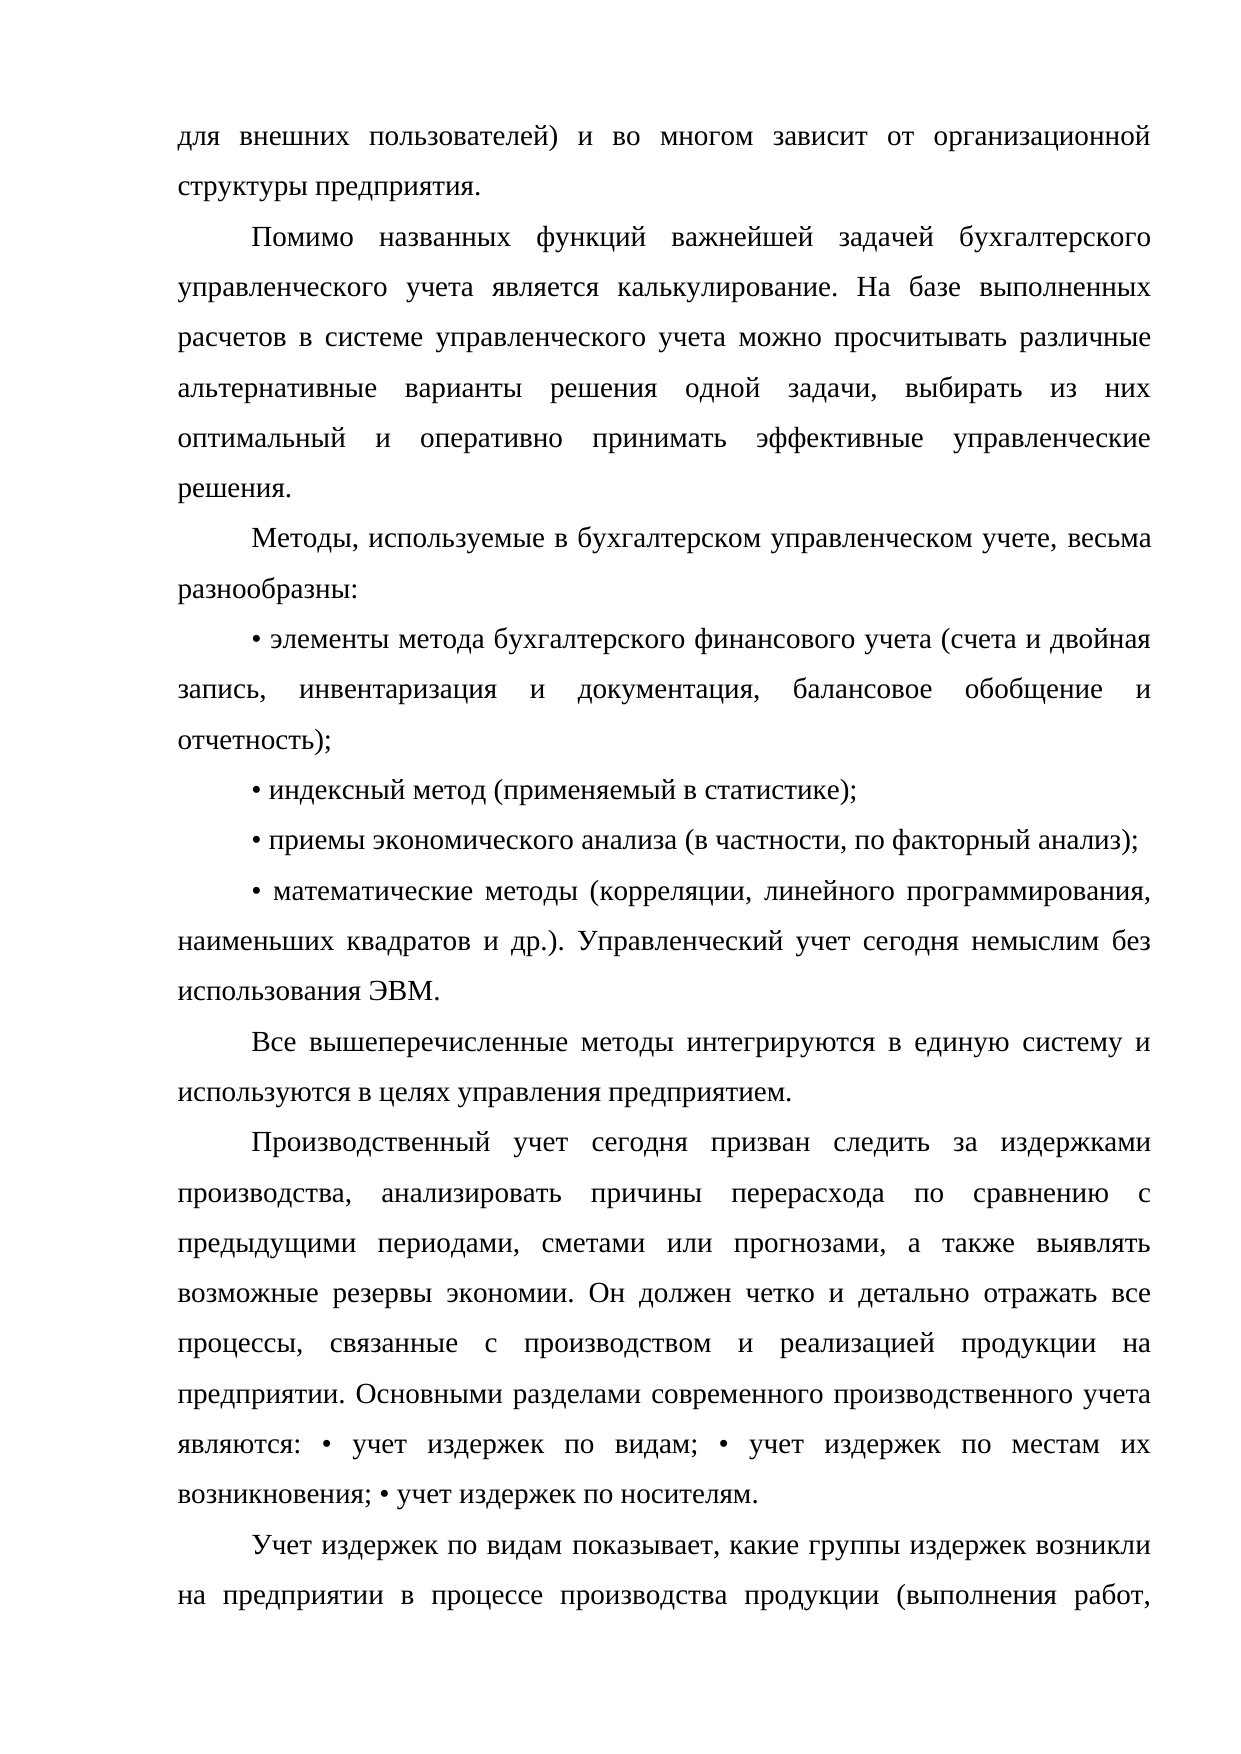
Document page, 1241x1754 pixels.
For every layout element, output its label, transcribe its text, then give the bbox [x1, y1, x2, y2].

text • элементы метода бухгалтерского финансового учета (счета и двойная запись, инвентаризация и документация, балансовое обобщение и отчетность); [177, 621, 1152, 755]
text • приемы экономического анализа (в частности, по факторный анализ); [177, 822, 1152, 856]
text Производственный учет сегодня призван следить за издержками производства, анализировать причины перерасхода по сравнению с предыдущими периодами, сметами или прогнозами, а также выявлять возможные резервы экономии. Он должен четко и детально отражать все процессы, связанные с производством и реализацией продукции на предприятии. Основными разделами современного производственного учета являются: • учет издержек по видам; • учет издержек по местам их возникновения; • учет издержек по носителям. [177, 1124, 1152, 1510]
text Методы, используемые в бухгалтерском управленческом учете, весьма разнообразны: [177, 521, 1152, 604]
text • индексный метод (применяемый в статистике); [177, 772, 1152, 806]
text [177, 1527, 1152, 1611]
text Помимо названных функций важнейшей задачей бухгалтерского управленческого учета является калькулирование. На базе выполненных расчетов в системе управленческого учета можно просчитывать различные альтернативные варианты решения одной задачи, выбирать из них оптимальный и оперативно принимать эффективные управленческие решения. [177, 219, 1152, 504]
text Все вышеперечисленные методы интегрируются в единую систему и используются в целях управления предприятием. [177, 1024, 1152, 1108]
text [177, 118, 1152, 202]
text • математические методы (корреляции, линейного программирования, наименьших квадратов и др.). Управленческий учет сегодня немыслим без использования ЭВМ. [177, 873, 1152, 1007]
